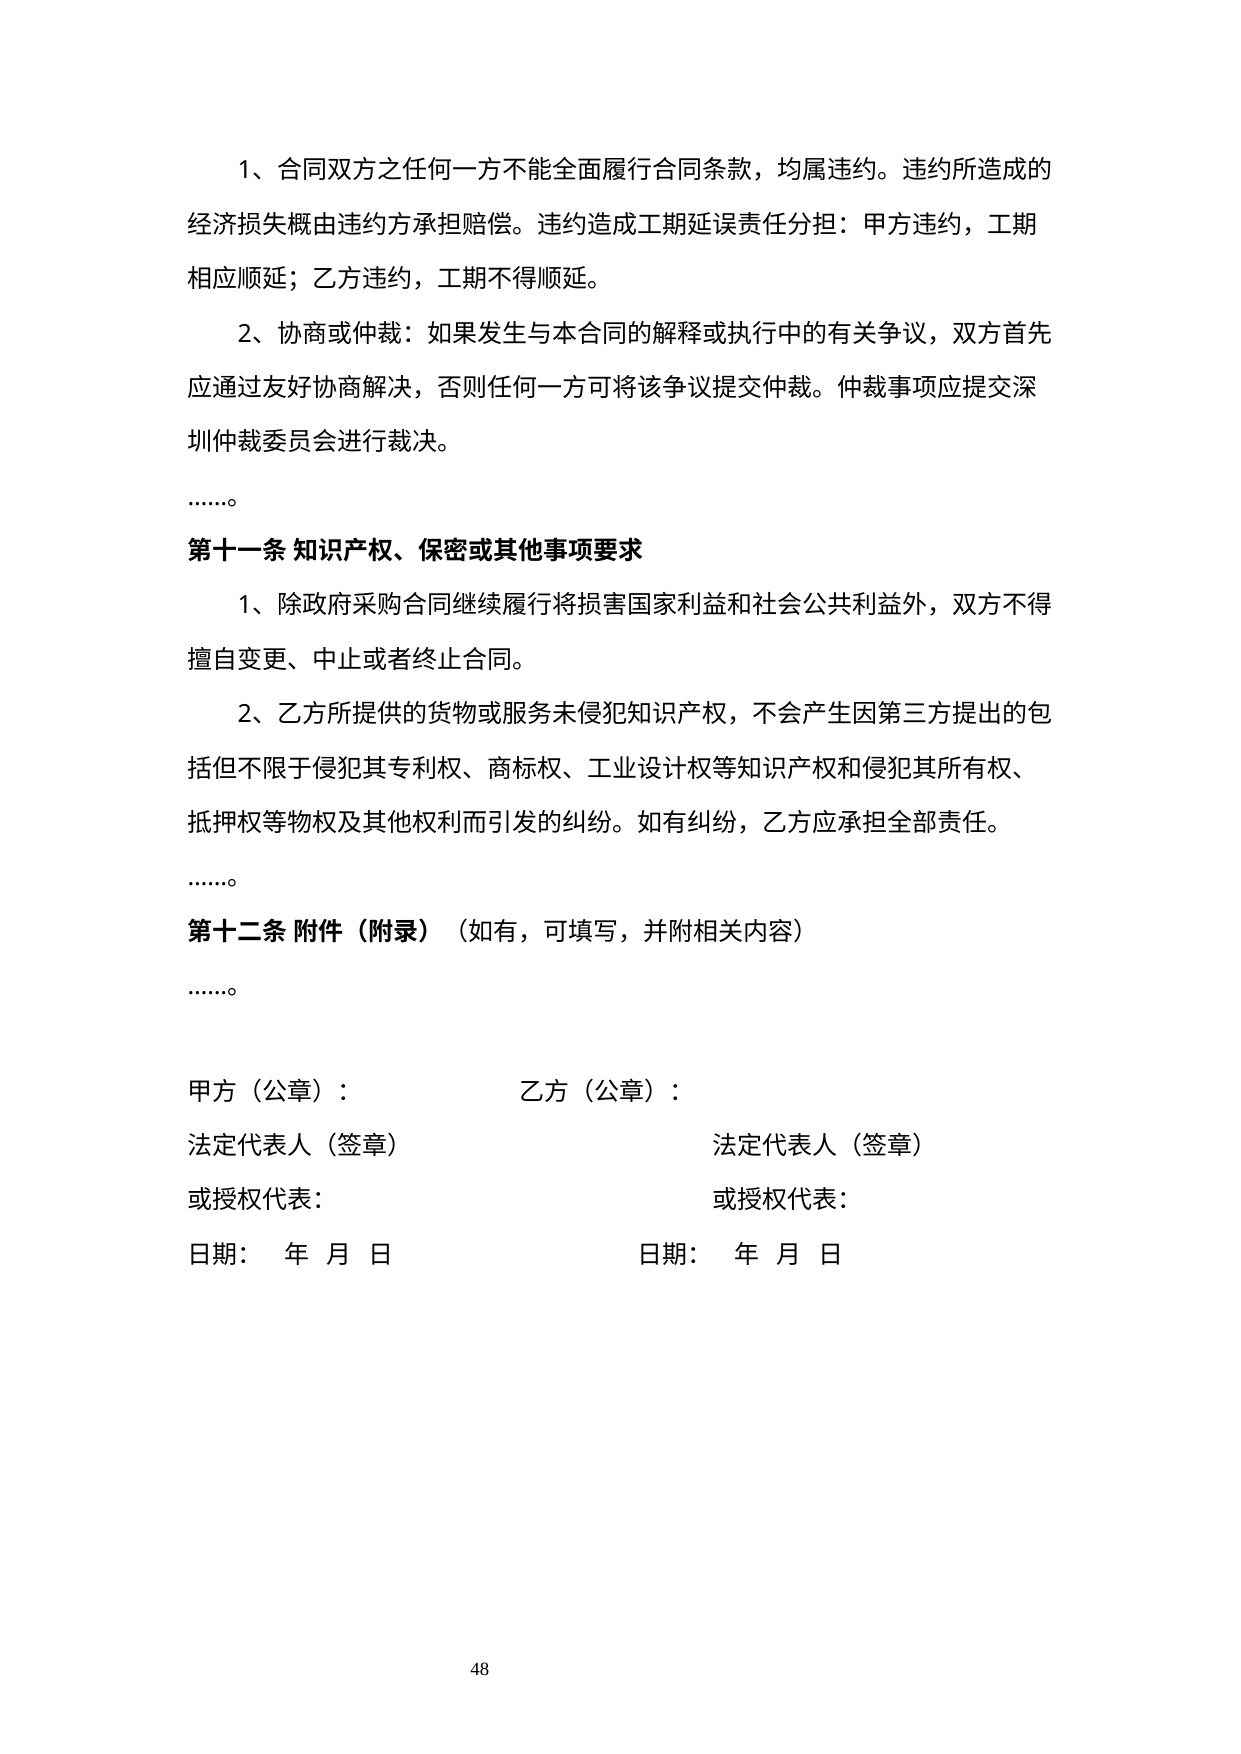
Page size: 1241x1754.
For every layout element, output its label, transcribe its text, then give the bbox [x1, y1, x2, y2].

text 1、除政府采购合同继续履行将损害国家利益和社会公共利益外，双方不得擅自变更、中止或者终止合同。 [187, 585, 1053, 676]
text 法定代表人（签章） 法定代表人（签章） [187, 1125, 1053, 1162]
text ……。 [187, 476, 1053, 512]
text 第十二条 附件（附录）（如有，可填写，并附相关内容） [187, 911, 1053, 947]
text 2、协商或仲裁：如果发生与本合同的解释或执行中的有关争议，双方首先应通过友好协商解决，否则任何一方可将该争议提交仲裁。仲裁事项应提交深圳仲裁委员会进行裁决。 [187, 313, 1053, 458]
text ……。 [187, 857, 1053, 893]
text 或授权代表： 或授权代表： [187, 1180, 1053, 1216]
text 1、合同双方之任何一方不能全面履行合同条款，均属违约。违约所造成的经济损失概由违约方承担赔偿。违约造成工期延误责任分担：甲方违约，工期相应顺延；乙方违约，工期不得顺延。 [187, 150, 1053, 295]
text 2、乙方所提供的货物或服务未侵犯知识产权，不会产生因第三方提出的包括但不限于侵犯其专利权、商标权、工业设计权等知识产权和侵犯其所有权、抵押权等物权及其他权利而引发的纠纷。如有纠纷，乙方应承担全部责任。 [187, 694, 1053, 839]
text 第十一条 知识产权、保密或其他事项要求 [187, 531, 1053, 567]
text ……。 [187, 966, 1053, 1002]
text 甲方（公章）： 乙方（公章）： [187, 1071, 1053, 1107]
text 日期： 年 月 日 日期： 年 月 日 [187, 1234, 1053, 1270]
